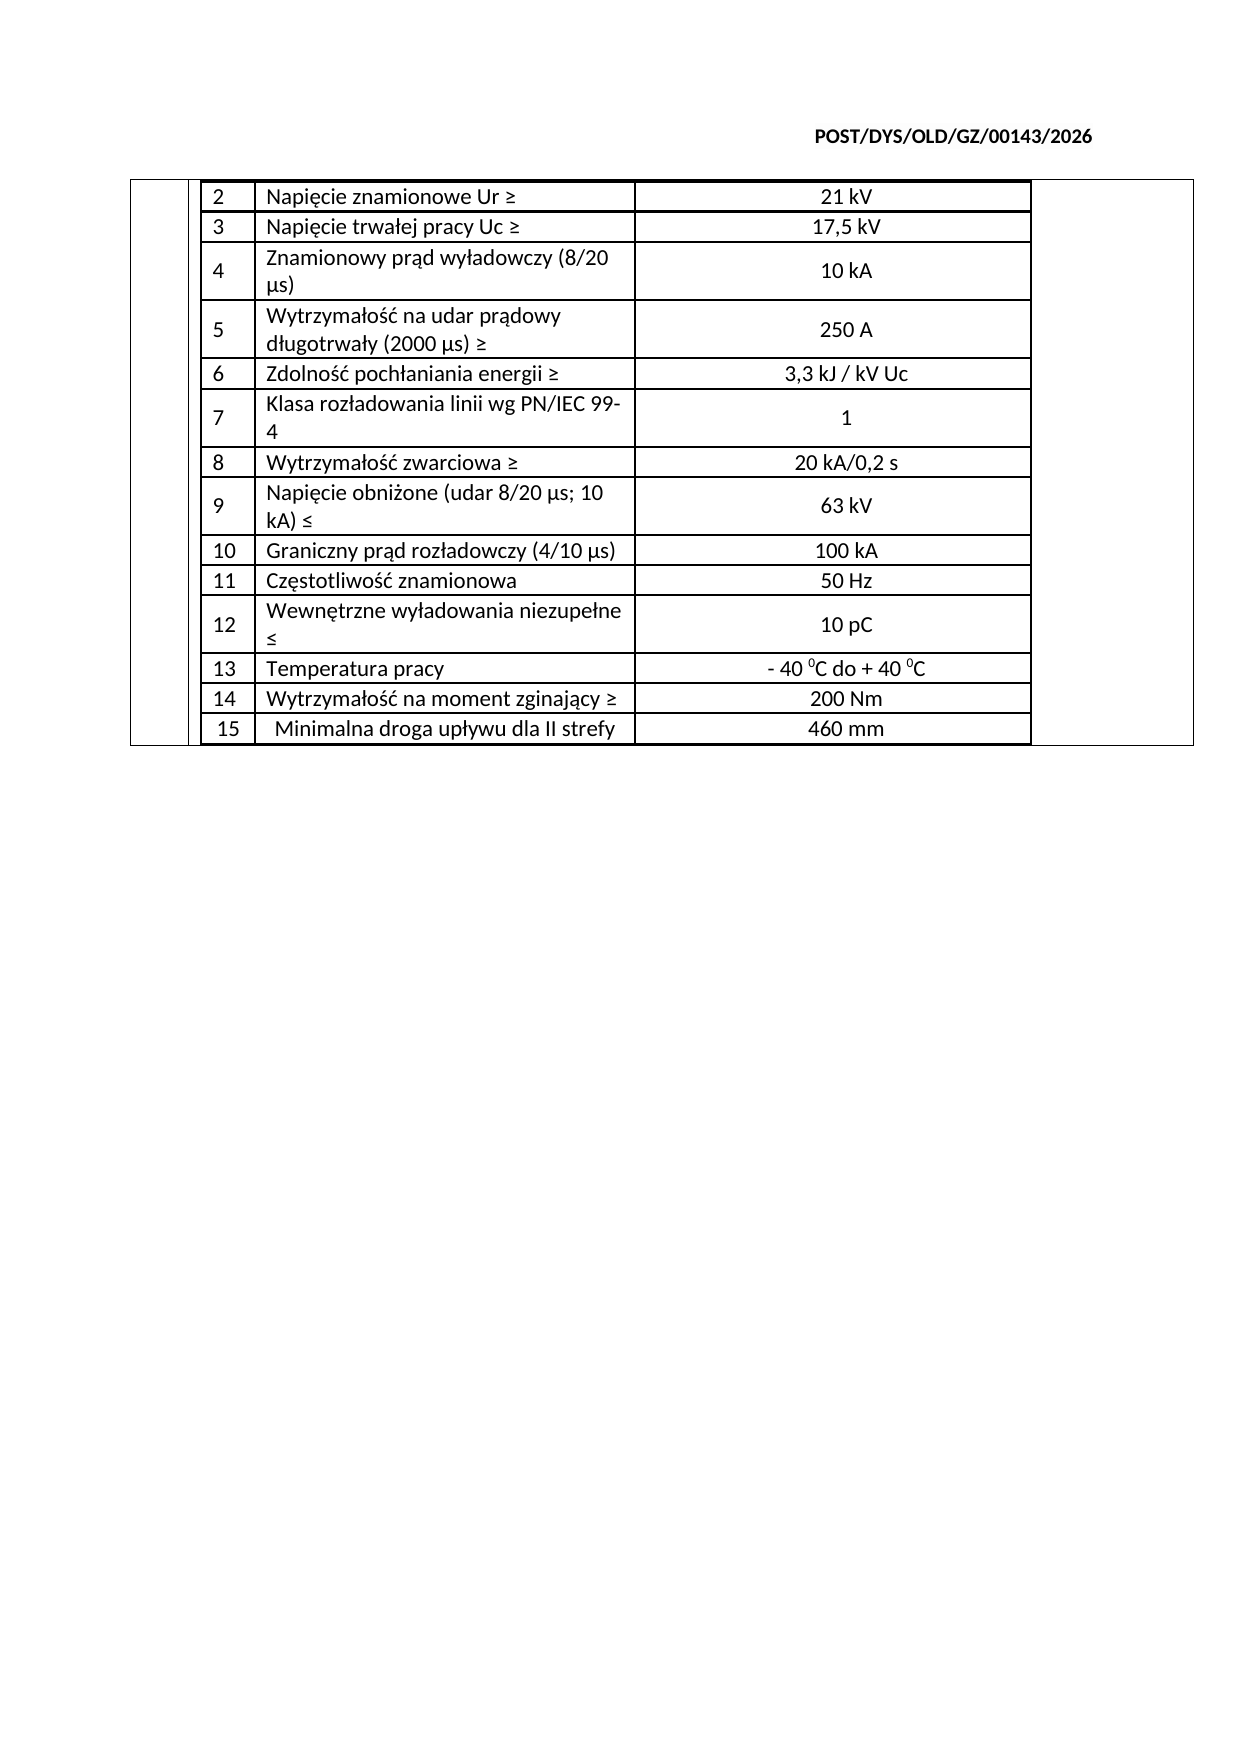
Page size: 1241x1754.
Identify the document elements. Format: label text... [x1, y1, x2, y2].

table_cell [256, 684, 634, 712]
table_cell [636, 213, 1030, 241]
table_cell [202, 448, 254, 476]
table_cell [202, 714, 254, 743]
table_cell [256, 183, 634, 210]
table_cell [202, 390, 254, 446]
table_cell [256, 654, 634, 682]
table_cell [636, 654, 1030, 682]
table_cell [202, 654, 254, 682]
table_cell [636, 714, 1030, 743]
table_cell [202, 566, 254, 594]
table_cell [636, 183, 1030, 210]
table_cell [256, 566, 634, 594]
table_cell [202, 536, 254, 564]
table_cell [1032, 180, 1193, 744]
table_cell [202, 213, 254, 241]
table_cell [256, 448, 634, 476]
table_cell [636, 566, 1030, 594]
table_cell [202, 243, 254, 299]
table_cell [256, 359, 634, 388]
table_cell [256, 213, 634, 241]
table_cell e. [131, 180, 188, 744]
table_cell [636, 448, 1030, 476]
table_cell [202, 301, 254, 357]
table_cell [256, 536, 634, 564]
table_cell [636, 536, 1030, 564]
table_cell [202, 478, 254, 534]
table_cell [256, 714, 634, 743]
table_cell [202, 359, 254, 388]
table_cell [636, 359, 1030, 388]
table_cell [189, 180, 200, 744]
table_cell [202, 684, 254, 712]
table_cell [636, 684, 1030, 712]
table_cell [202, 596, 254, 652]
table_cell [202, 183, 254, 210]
